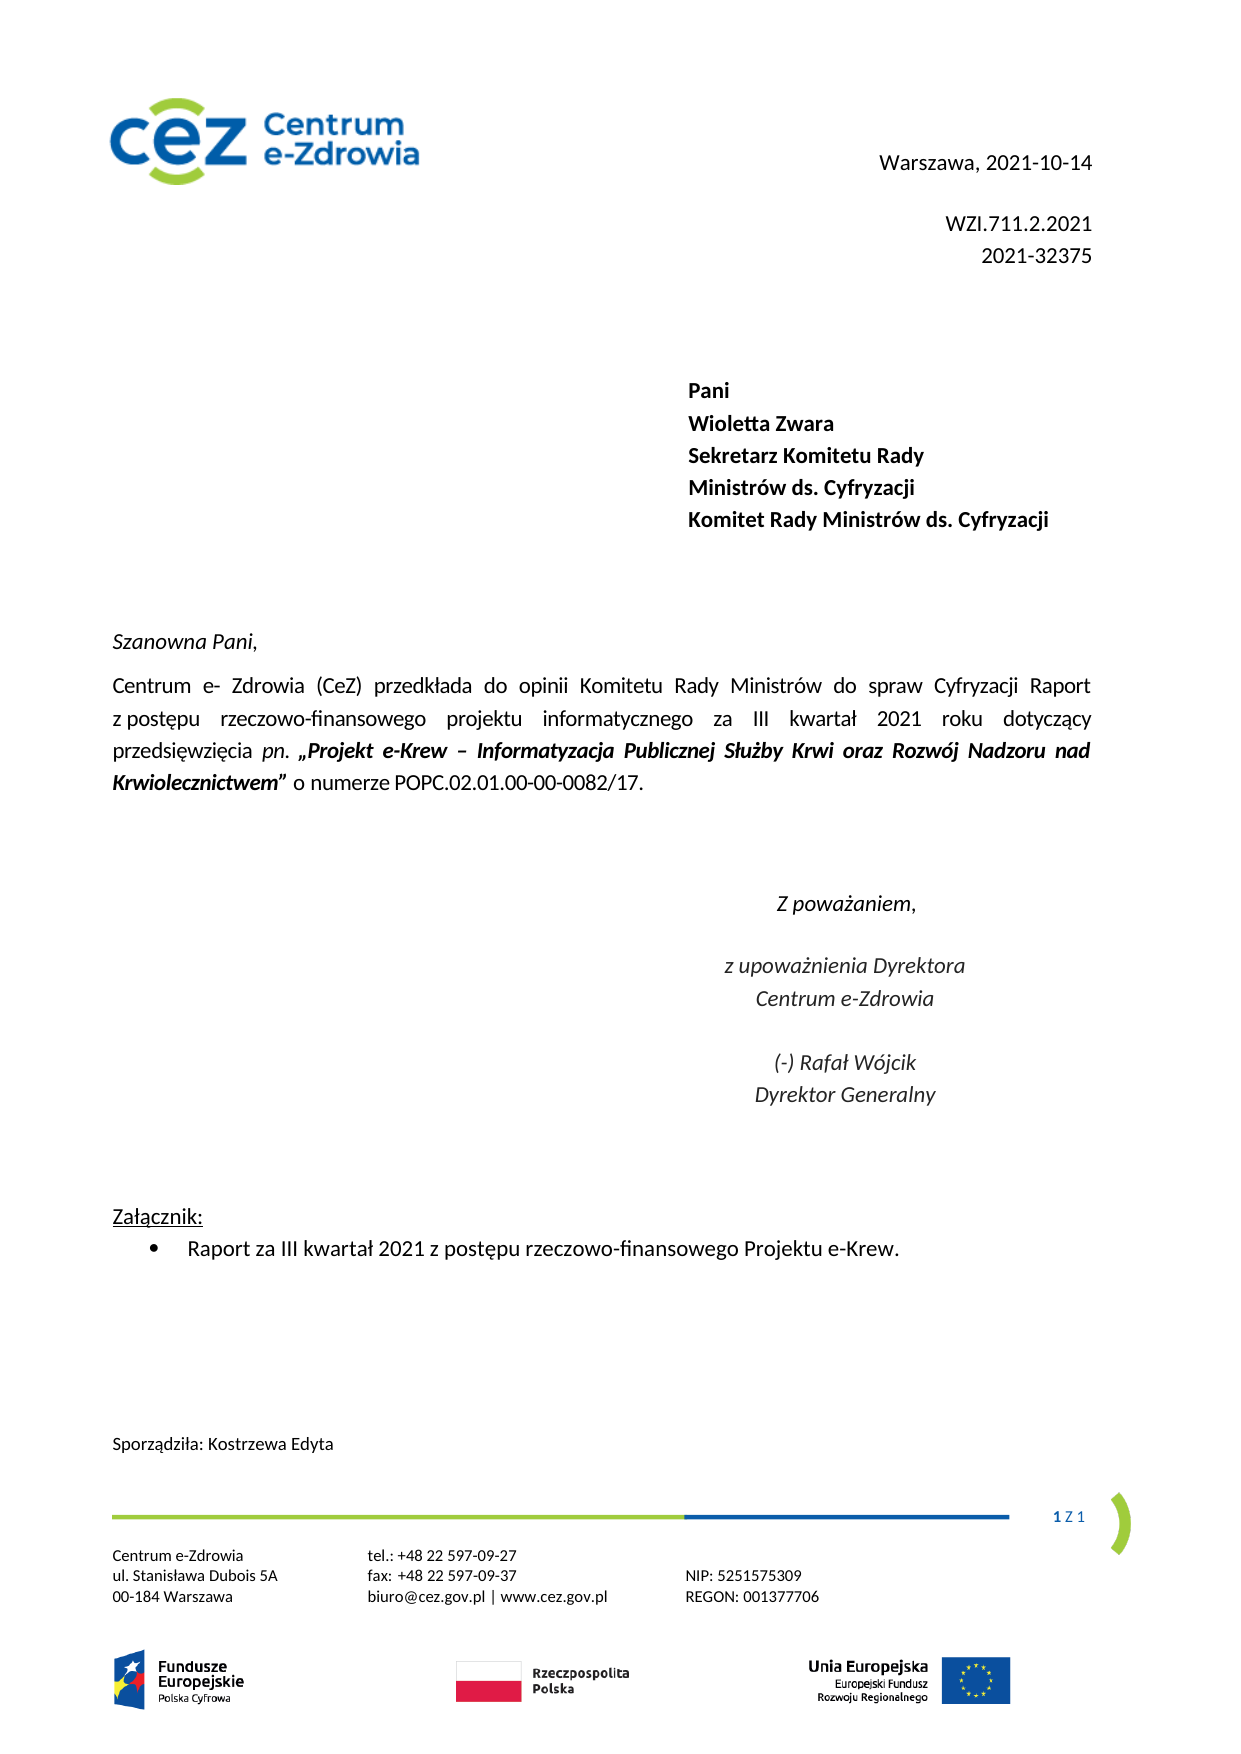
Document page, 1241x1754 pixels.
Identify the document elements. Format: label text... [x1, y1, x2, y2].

picture [453, 1659, 631, 1703]
picture [800, 1655, 1019, 1705]
text Wioletta Zwara [688, 409, 1092, 437]
picture [107, 1646, 250, 1712]
text Sporządziła: Kostrzewa Edyta [112, 1432, 1092, 1455]
text Warszawa, 2021-10-14 [112, 148, 1092, 176]
text Centrum e-Zdrowia [659, 984, 1033, 1012]
text Ministrów ds. Cyfryzacji [688, 473, 1092, 501]
text Sekretarz Komitetu Rady [688, 441, 1092, 469]
text Szanowna Pani, [112, 627, 1092, 655]
text Komitet Rady Ministrów ds. Cyfryzacji [688, 505, 1092, 533]
list Raport za III kwartał 2021 z postępu rzeczowo-finansowego Projektu e-Krew. [150, 1234, 1092, 1262]
text Załącznik: [112, 1202, 1092, 1230]
text z upoważnienia Dyrektora [659, 952, 1033, 979]
text Centrum e- Zdrowia (CeZ) przedkłada do opinii Komitetu Rady Ministrów do spraw Cyfryzacji Raport z postępu rzeczowo-finansowego projektu informatycznego za III kwartał 2021 roku dotyczący przedsięwzięcia pn. „Projekt e-Krew – Informatyzacja Publicznej Służby Krwi oraz Rozwój Nadzoru nad Krwiolecznictwem” o numerze POPC.02.01.00-00-0082/17. [112, 671, 1092, 796]
text WZI.711.2.2021 [112, 209, 1092, 237]
text 2021-32375 [112, 241, 1092, 269]
picture [106, 97, 423, 185]
picture [1110, 1492, 1131, 1555]
text Dyrektor Generalny [659, 1080, 1033, 1108]
text (-) Rafał Wójcik [659, 1048, 1033, 1076]
text Z poważaniem, [777, 889, 1092, 918]
text Pani [688, 376, 1092, 404]
